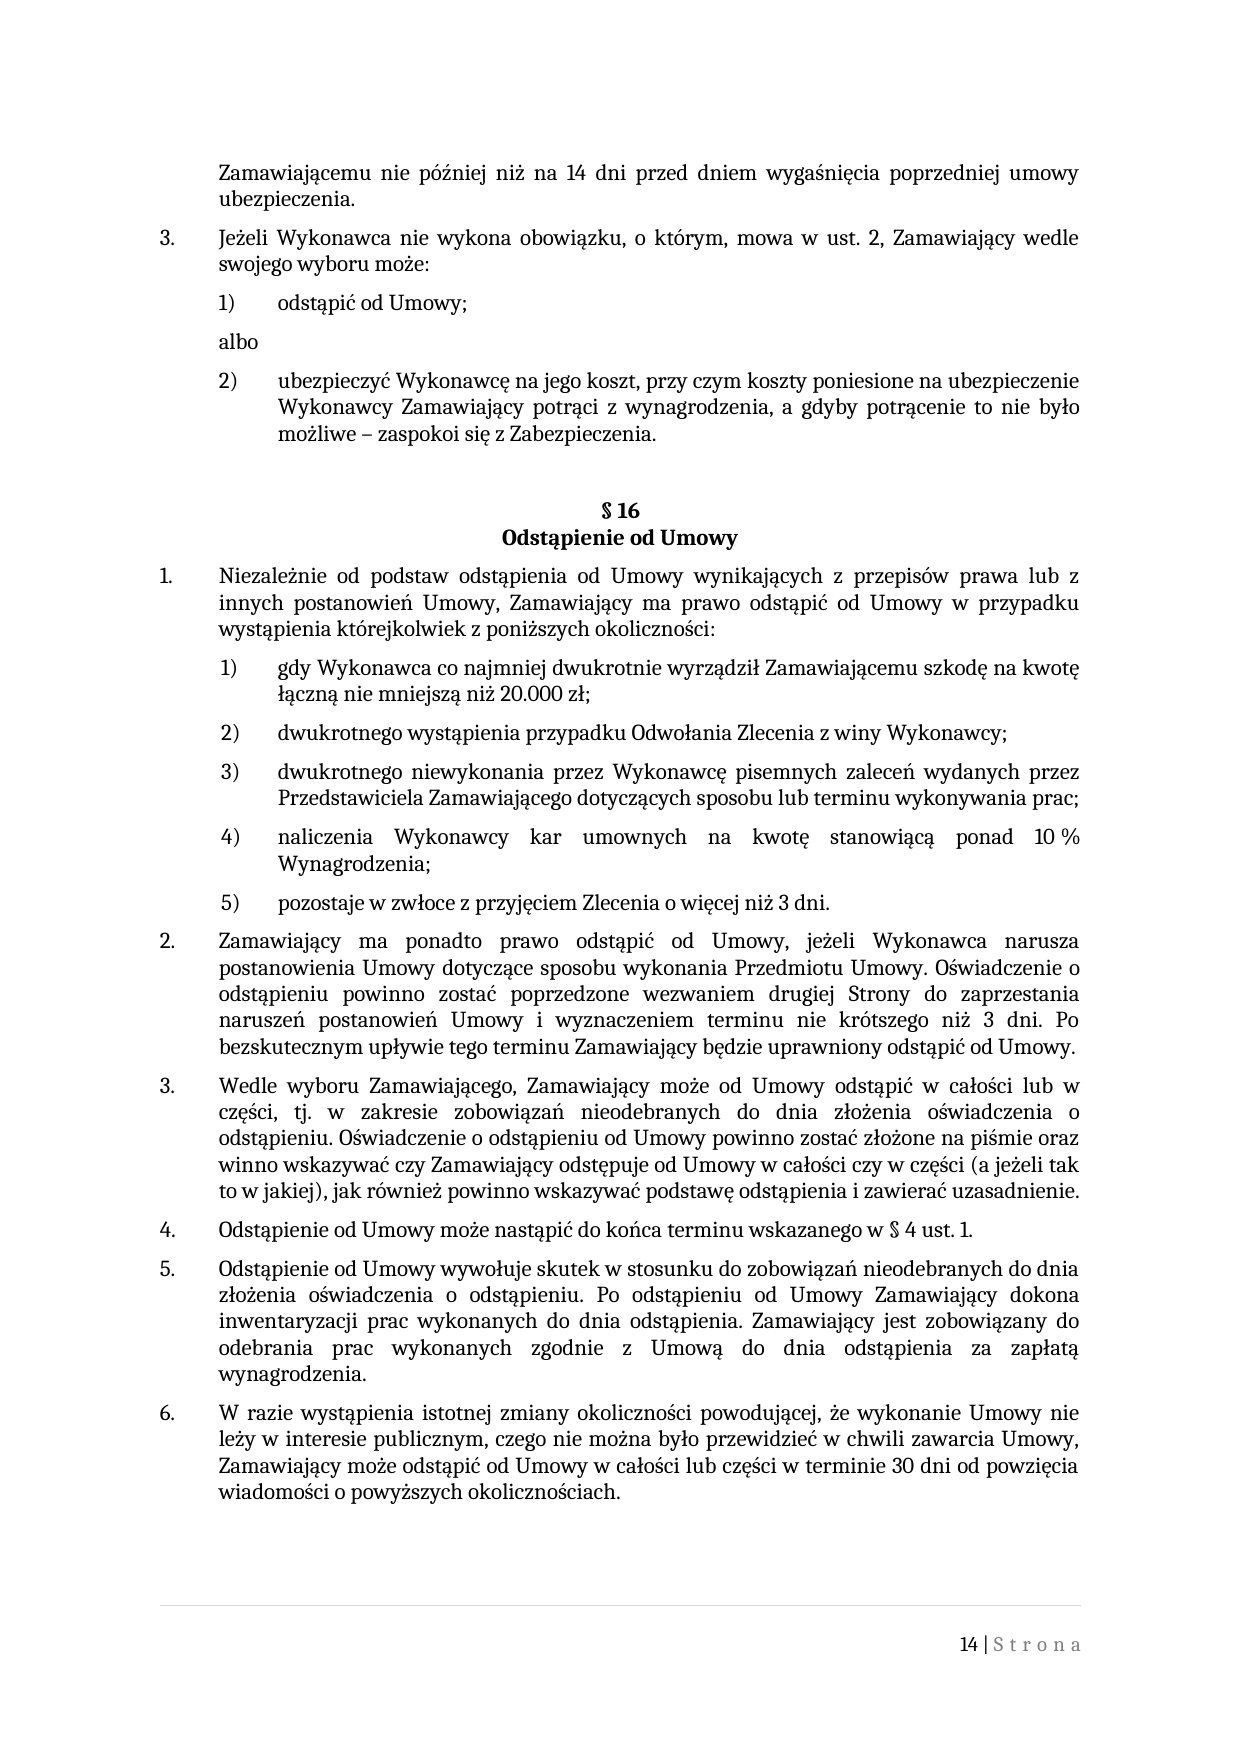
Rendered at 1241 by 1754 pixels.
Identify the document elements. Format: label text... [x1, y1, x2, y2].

list naliczenia Wykonawcy kar umownych na kwotę stanowiącą ponad 10 % Wynagrodzenia; [221, 824, 1081, 877]
list dwukrotnego niewykonania przez Wykonawcę pisemnych zaleceń wydanych przez Przedstawiciela Zamawiającego dotyczących sposobu lub terminu wykonywania prac; [221, 759, 1081, 812]
list Zamawiający ma ponadto prawo odstąpić od Umowy, jeżeli Wykonawca narusza postanowienia Umowy dotyczące sposobu wykonania Przedmiotu Umowy. Oświadczenie o odstąpieniu powinno zostać poprzedzone wezwaniem drugiej Strony do zaprzestania naruszeń postanowień Umowy i wyznaczeniem terminu nie krótszego niż 3 dni. Po bezskutecznym upływie tego terminu Zamawiający będzie uprawniony odstąpić od Umowy. [159, 928, 1081, 1060]
list ubezpieczyć Wykonawcę na jego koszt, przy czym koszty poniesione na ubezpieczenie Wykonawcy Zamawiający potrąci z wynagrodzenia, a gdyby potrącenie to nie było możliwe – zaspokoi się z Zabezpieczenia. [218, 368, 1081, 447]
list Jeżeli Wykonawca nie wykona obowiązku, o którym, mowa w ust. 2, Zamawiający wedle swojego wyboru może: [159, 225, 1081, 277]
list dwukrotnego wystąpienia przypadku Odwołania Zlecenia z winy Wykonawcy; [221, 720, 1081, 746]
list Odstąpienie od Umowy może nastąpić do końca terminu wskazanego w § 4 ust. 1. [159, 1217, 1081, 1243]
list Wedle wyboru Zamawiającego, Zamawiający może od Umowy odstąpić w całości lub w części, tj. w zakresie zobowiązań nieodebranych do dnia złożenia oświadczenia o odstąpieniu. Oświadczenie o odstąpieniu od Umowy powinno zostać złożone na piśmie oraz winno wskazywać czy Zamawiający odstępuje od Umowy w całości czy w części (a jeżeli tak to w jakiej), jak również powinno wskazywać podstawę odstąpienia i zawierać uzasadnienie. [159, 1072, 1081, 1204]
list W razie wystąpienia istotnej zmiany okoliczności powodującej, że wykonanie Umowy nie leży w interesie publicznym, czego nie można było przewidzieć w chwili zawarcia Umowy, Zamawiający może odstąpić od Umowy w całości lub części w terminie 30 dni od powzięcia wiadomości o powyższych okolicznościach. [159, 1400, 1081, 1505]
list pozostaje w zwłoce z przyjęciem Zlecenia o więcej niż 3 dni. [221, 889, 1081, 916]
list Niezależnie od podstaw odstąpienia od Umowy wynikających z przepisów prawa lub z innych postanowień Umowy, Zamawiający ma prawo odstąpić od Umowy w przypadku wystąpienia którejkolwiek z poniższych okoliczności: [159, 563, 1081, 642]
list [159, 159, 1081, 212]
list odstąpić od Umowy; [218, 290, 1081, 316]
list Odstąpienie od Umowy wywołuje skutek w stosunku do zobowiązań nieodebranych do dnia złożenia oświadczenia o odstąpieniu. Po odstąpieniu od Umowy Zamawiający dokona inwentaryzacji prac wykonanych do dnia odstąpienia. Zamawiający jest zobowiązany do odebrania prac wykonanych zgodnie z Umową do dnia odstąpienia za zapłatą wynagrodzenia. [159, 1256, 1081, 1387]
text § 16 Odstąpienie od Umowy [159, 498, 1081, 551]
list gdy Wykonawca co najmniej dwukrotnie wyrządził Zamawiającemu szkodę na kwotę łączną nie mniejszą niż 20.000 zł; [221, 655, 1081, 707]
text albo [218, 329, 1081, 355]
